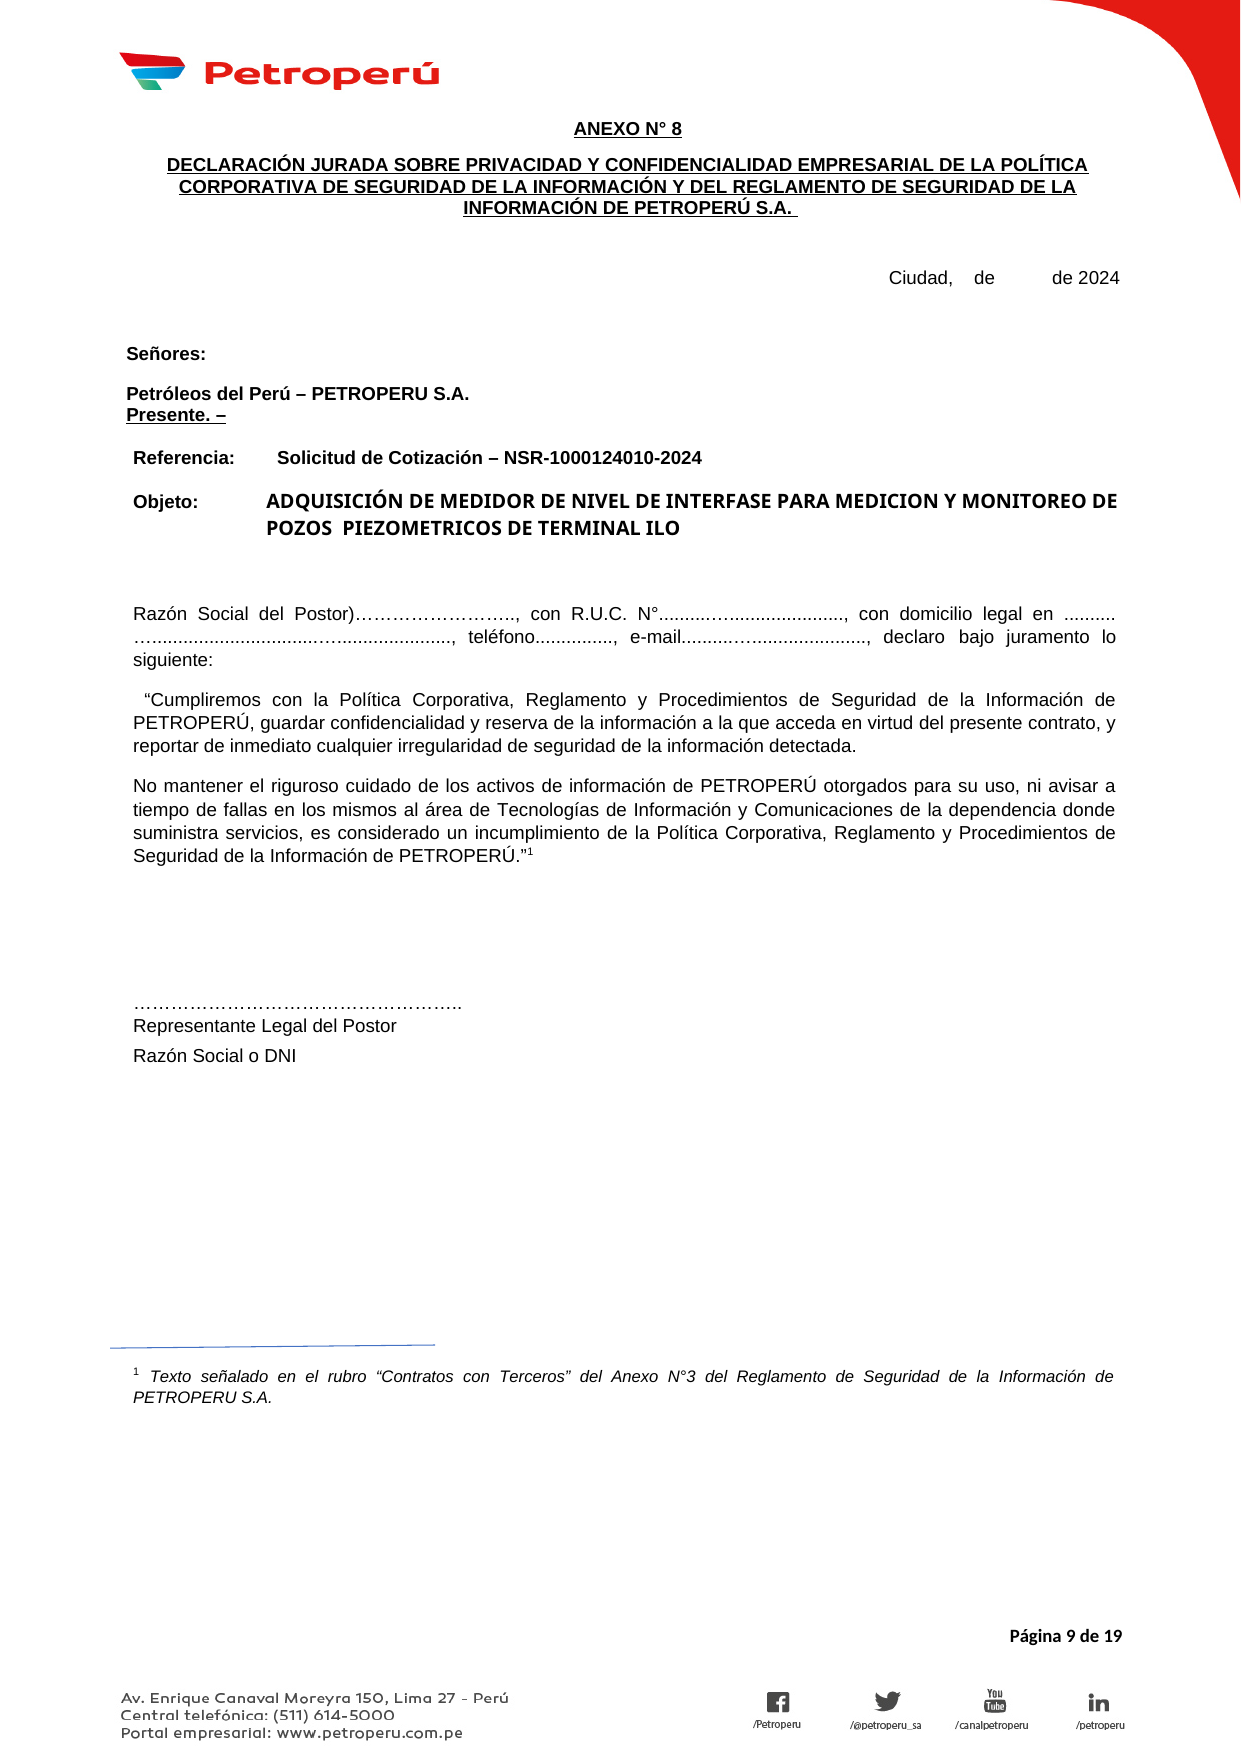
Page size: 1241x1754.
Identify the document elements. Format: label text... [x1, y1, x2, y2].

text DECLARACIÓN JURADA SOBRE PRIVACIDAD Y CONFIDENCIALIDAD EMPRESARIAL DE LA POLÍTICA CORPORATIVA DE SEGURIDAD DE LA INFORMACIÓN Y DEL REGLAMENTO DE SEGURIDAD DE LA INFORMACIÓN DE PETROPERÚ S.A. [133, 154, 1122, 219]
text 1 Texto señalado en el rubro “Contratos con Terceros” del Anexo N°3 del Reglamento de Seguridad de la Información de PETROPERU S.A. [133, 1365, 1117, 1407]
text …………………………………………….. [133, 992, 1122, 1013]
text ANEXO N° 8 [133, 118, 1122, 140]
text Señores: [126, 342, 1120, 364]
text Representante Legal del Postor [133, 1015, 1122, 1037]
picture [2, 1680, 1241, 1754]
text Petróleos del Perú – PETROPERU S.A. [126, 382, 1120, 404]
text Presente. – [126, 404, 1120, 426]
text Referencia: Solicitud de Cotización – NSR-1000124010-2024 [133, 447, 1122, 469]
picture [1, 0, 1241, 209]
text Objeto: ADQUISICIÓN DE MEDIDOR DE NIVEL DE INTERFASE PARA MEDICION Y MONITOREO DE POZOS PIEZOMETRICOS DE TERMINAL ILO [133, 487, 1122, 541]
text No mantener el riguroso cuidado de los activos de información de PETROPERÚ otorgados para su uso, ni avisar a tiempo de fallas en los mismos al área de Tecnologías de Información y Comunicaciones de la dependencia donde suministra servicios, es considerado un incumplimiento de la Política Corporativa, Reglamento y Procedimientos de Seguridad de la Información de PETROPERÚ.”1 [133, 775, 1117, 866]
text Ciudad, de de 2024 [724, 267, 1120, 288]
text Razón Social o DNI [133, 1044, 1122, 1066]
text “Cumpliremos con la Política Corporativa, Reglamento y Procedimientos de Seguridad de la Información de PETROPERÚ, guardar confidencialidad y reserva de la información a la que acceda en virtud del presente contrato, y reportar de inmediato cualquier irregularidad de seguridad de la información detectada. [133, 689, 1117, 757]
text Razón Social del Postor)…………………….., con R.U.C. N°..........…......................, con domicilio legal en ..........…................................…......................, teléfono..............., e-mail..........…......................, declaro bajo juramento lo siguiente: [133, 602, 1117, 670]
